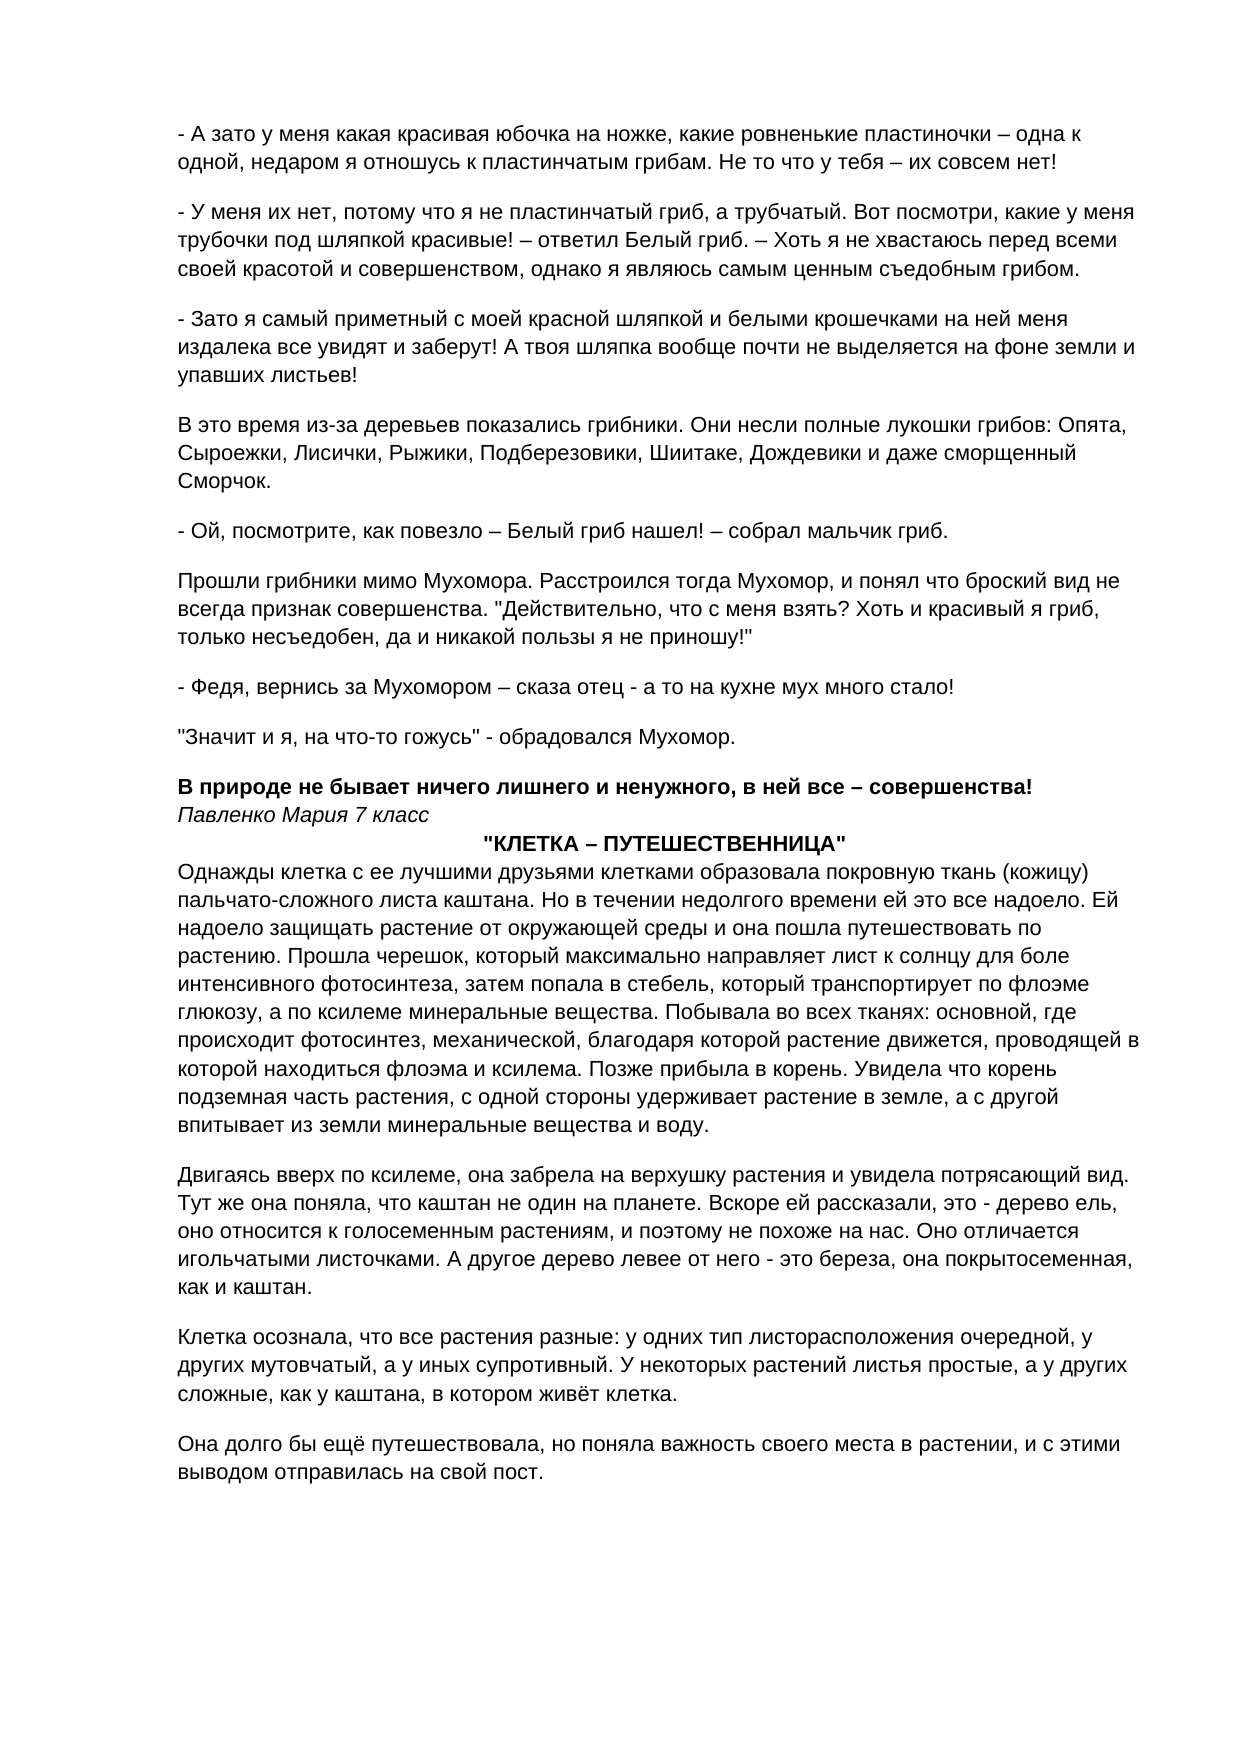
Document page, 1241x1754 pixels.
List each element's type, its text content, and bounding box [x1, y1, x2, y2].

text - Зато я самый приметный с моей красной шляпкой и белыми крошечками на ней меня издалека все увидят и заберут! А твоя шляпка вообще почти не выделяется на фоне земли и упавших листьев! [177, 302, 1152, 387]
text Двигаясь вверх по ксилеме, она забрела на верхушку растения и увидела потрясающий вид. Тут же она поняла, что каштан не один на планете. Вскоре ей рассказали, это - дерево ель, оно относится к голосеменным растениям, и поэтому не похоже на нас. Оно отличается игольчатыми листочками. А другое дерево левее от него - это береза, она покрытосеменная, как и каштан. [177, 1159, 1152, 1299]
text Она долго бы ещё путешествовала, но поняла важность своего места в растении, и с этими выводом отправилась на свой пост. [177, 1427, 1152, 1484]
text - А зато у меня какая красивая юбочка на ножке, какие ровненькие пластиночки – одна к одной, недаром я отношусь к пластинчатым грибам. Не то что у тебя – их совсем нет! [177, 118, 1152, 174]
text Однажды клетка с ее лучшими друзьями клетками образовала покровную ткань (кожицу) пальчато-сложного листа каштана. Но в течении недолгого времени ей это все надоело. Ей надоело защищать растение от окружающей среды и она пошла путешествовать по растению. Прошла черешок, который максимально направляет лист к солнцу для боле интенсивного фотосинтеза, затем попала в стебель, который транспортирует по флоэме глюкозу, а по ксилеме минеральные вещества. Побывала во всех тканях: основной, где происходит фотосинтез, механической, благодаря которой растение движется, проводящей в которой находиться флоэма и ксилема. Позже прибыла в корень. Увидела что корень подземная часть растения, с одной стороны удерживает растение в земле, а с другой впитывает из земли минеральные вещества и воду. [177, 856, 1152, 1137]
text Прошли грибники мимо Мухомора. Расстроился тогда Мухомор, и понял что броский вид не всегда признак совершенства. "Действительно, что с меня взять? Хоть и красивый я гриб, только несъедобен, да и никакой пользы я не приношу!" [177, 565, 1152, 649]
text В природе не бывает ничего лишнего и ненужного, в ней все – совершенства! [177, 771, 1152, 799]
text В это время из-за деревьев показались грибники. Они несли полные лукошки грибов: Опята, Сыроежки, Лисички, Рыжики, Подберезовики, Шиитаке, Дождевики и даже сморщенный Сморчок. [177, 409, 1152, 493]
text "КЛЕТКА – ПУТЕШЕСТВЕННИЦА" [177, 827, 1152, 856]
text - Ой, посмотрите, как повезло – Белый гриб нашел! – собрал мальчик гриб. [177, 515, 1152, 543]
text "Значит и я, на что-то гожусь" - обрадовался Мухомор. [177, 721, 1152, 749]
text Павленко Мария 7 класс [177, 799, 1152, 827]
text - У меня их нет, потому что я не пластинчатый гриб, а трубчатый. Вот посмотри, какие у меня трубочки под шляпкой красивые! – ответил Белый гриб. – Хоть я не хвастаюсь перед всеми своей красотой и совершенством, однако я являюсь самым ценным съедобным грибом. [177, 196, 1152, 281]
text - Федя, вернись за Мухомором – сказа отец - а то на кухне мух много стало! [177, 671, 1152, 699]
text Клетка осознала, что все растения разные: у одних тип листорасположения очередной, у других мутовчатый, а у иных супротивный. У некоторых растений листья простые, а у других сложные, как у каштана, в котором живёт клетка. [177, 1321, 1152, 1406]
